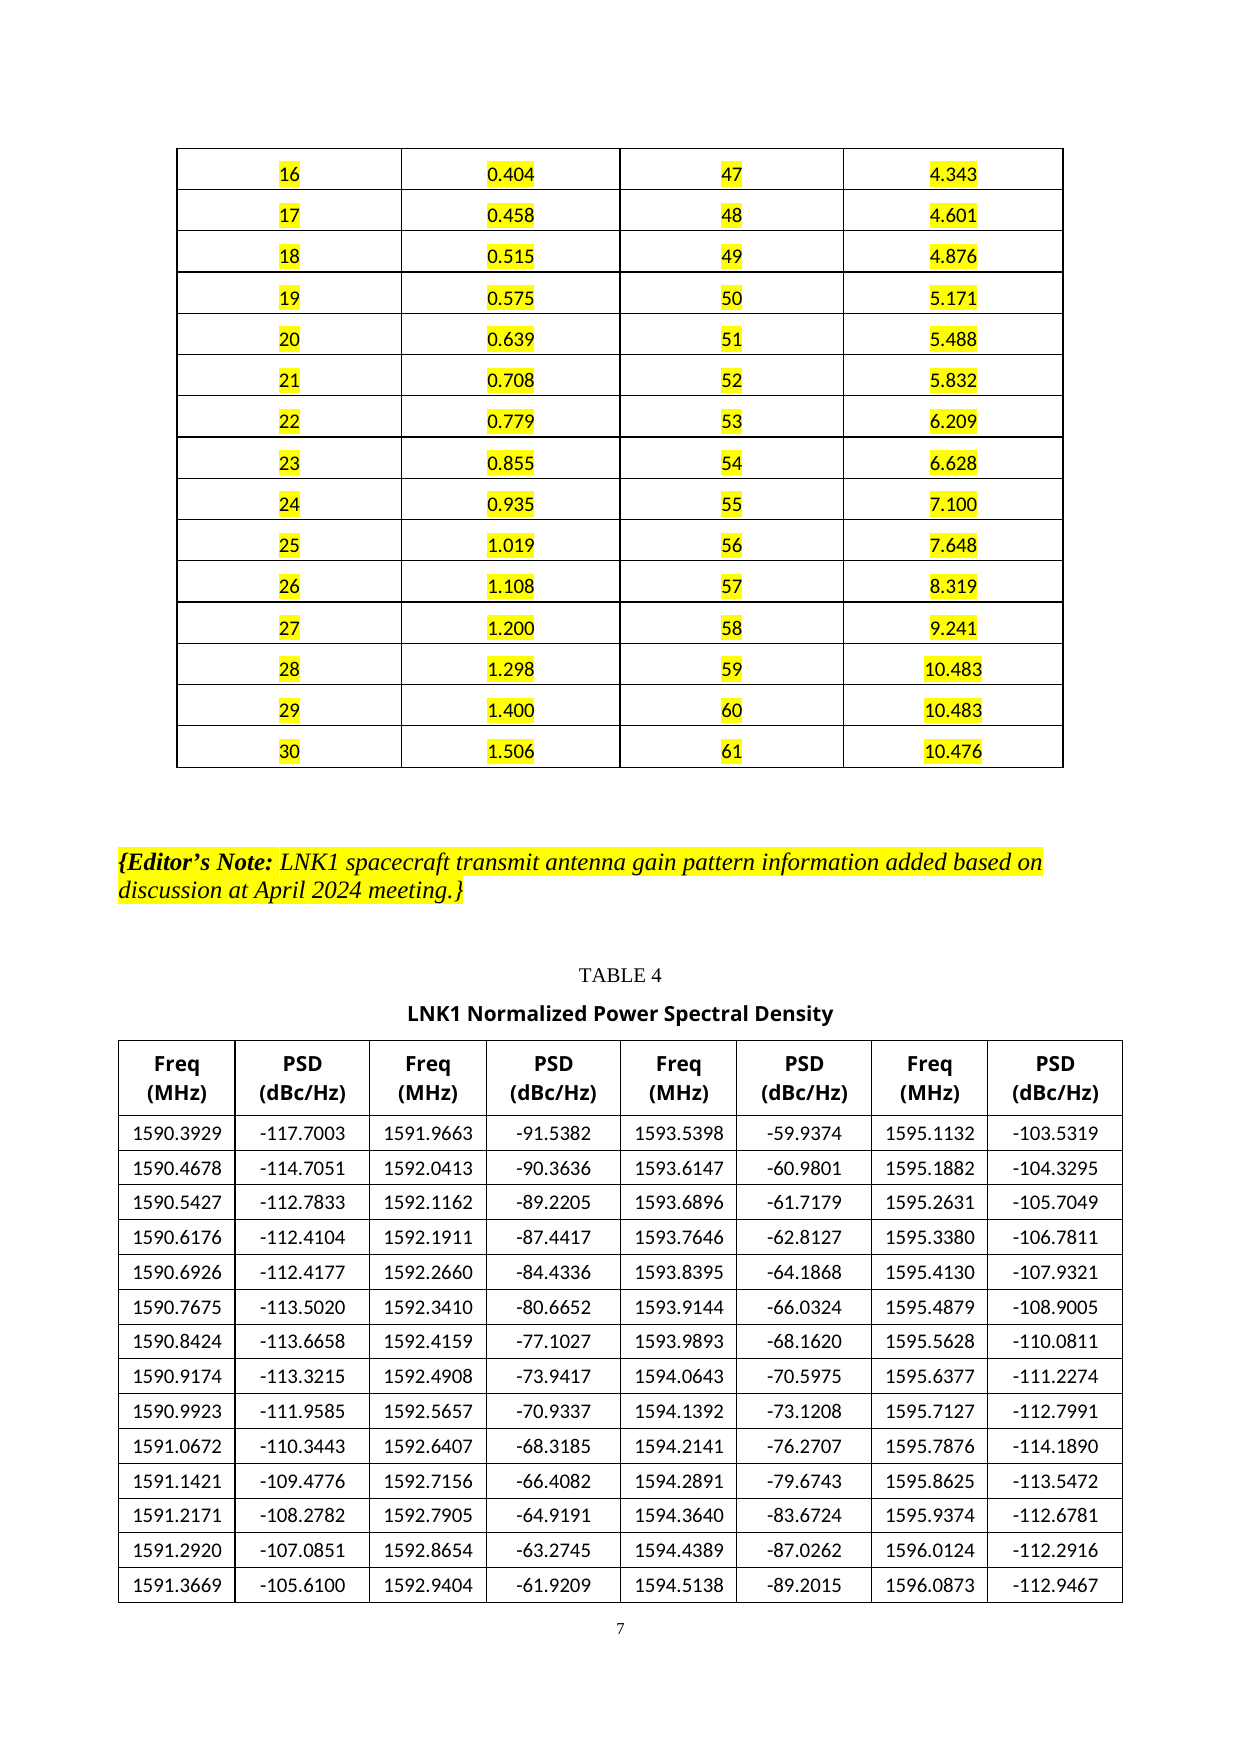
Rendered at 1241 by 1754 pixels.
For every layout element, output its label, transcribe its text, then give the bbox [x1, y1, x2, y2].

table_cell 1590.4678 [119, 1151, 234, 1184]
table_cell 47 [621, 149, 843, 189]
table_cell 1592.4159 [370, 1325, 486, 1358]
table_cell 20 [178, 314, 401, 354]
table_cell 1595.2631 [872, 1185, 987, 1219]
table_cell -89.2205 [487, 1185, 620, 1219]
table_cell 1593.6896 [621, 1185, 736, 1219]
table_cell -113.5020 [236, 1290, 369, 1323]
table_header PSD (dBc/Hz) [487, 1041, 620, 1115]
table_cell -84.4336 [487, 1255, 620, 1289]
table_cell 1592.1911 [370, 1220, 486, 1254]
table_cell 6.209 [844, 396, 1062, 436]
table_cell 1592.1162 [370, 1185, 486, 1219]
table_cell -91.5382 [487, 1116, 620, 1149]
table_cell 1593.7646 [621, 1220, 736, 1254]
table_cell -87.4417 [487, 1220, 620, 1254]
table_cell 58 [621, 603, 843, 643]
table_cell 0.935 [402, 479, 619, 519]
table_cell -83.6724 [737, 1499, 871, 1532]
table_cell 1590.9923 [119, 1394, 234, 1428]
table_cell -112.4177 [236, 1255, 369, 1289]
table_cell 1594.2141 [621, 1429, 736, 1463]
table_cell -104.3295 [988, 1151, 1122, 1184]
table_cell 61 [621, 726, 843, 766]
table_cell 1592.4908 [370, 1359, 486, 1393]
table_cell 1592.2660 [370, 1255, 486, 1289]
table_cell -76.2707 [737, 1429, 871, 1463]
table_cell 0.779 [402, 396, 619, 436]
table_cell -89.2015 [737, 1568, 871, 1602]
table_cell -105.7049 [988, 1185, 1122, 1219]
table_cell -61.9209 [487, 1568, 620, 1602]
table_cell 50 [621, 273, 843, 313]
table_cell 1594.3640 [621, 1499, 736, 1532]
table_cell 1595.3380 [872, 1220, 987, 1254]
table_cell -103.5319 [988, 1116, 1122, 1149]
table_cell 1590.8424 [119, 1325, 234, 1358]
table_cell 1595.7876 [872, 1429, 987, 1463]
table_cell 49 [621, 231, 843, 271]
table_cell 0.458 [402, 190, 619, 230]
table_cell 1595.8625 [872, 1464, 987, 1497]
table_cell 1.506 [402, 726, 619, 766]
title LNK1 Normalized Power Spectral Density [118, 999, 1122, 1028]
table_cell 1595.7127 [872, 1394, 987, 1428]
table_cell -113.6658 [236, 1325, 369, 1358]
table_cell 1591.0672 [119, 1429, 234, 1463]
table_cell 5.832 [844, 355, 1062, 395]
table_cell 23 [178, 438, 401, 478]
table_cell 55 [621, 479, 843, 519]
table_cell -59.9374 [737, 1116, 871, 1149]
table_cell 53 [621, 396, 843, 436]
table_cell 5.171 [844, 273, 1062, 313]
table_cell 18 [178, 231, 401, 271]
table_cell -73.9417 [487, 1359, 620, 1393]
table_cell -77.1027 [487, 1325, 620, 1358]
table_cell 1595.5628 [872, 1325, 987, 1358]
table_cell 1595.6377 [872, 1359, 987, 1393]
table_cell 60 [621, 685, 843, 725]
table_cell 0.575 [402, 273, 619, 313]
table_cell 1.108 [402, 561, 619, 601]
table_cell 1596.0873 [872, 1568, 987, 1602]
table_cell 1590.9174 [119, 1359, 234, 1393]
table_cell 1591.3669 [119, 1568, 234, 1602]
table_cell 17 [178, 190, 401, 230]
table_cell 51 [621, 314, 843, 354]
table_cell -70.5975 [737, 1359, 871, 1393]
table_cell 1593.6147 [621, 1151, 736, 1184]
table_cell 1592.8654 [370, 1533, 486, 1567]
table_cell 1590.7675 [119, 1290, 234, 1323]
table_cell 8.319 [844, 561, 1062, 601]
table_cell -66.0324 [737, 1290, 871, 1323]
table_cell -109.4776 [236, 1464, 369, 1497]
table_cell 1.400 [402, 685, 619, 725]
table_cell -108.9005 [988, 1290, 1122, 1323]
table_cell -107.0851 [236, 1533, 369, 1567]
table_cell 1593.9893 [621, 1325, 736, 1358]
table_cell -105.6100 [236, 1568, 369, 1602]
table_cell -87.0262 [737, 1533, 871, 1567]
table_cell 0.639 [402, 314, 619, 354]
table_cell 7.648 [844, 520, 1062, 560]
table_cell -110.3443 [236, 1429, 369, 1463]
table_cell 30 [178, 726, 401, 766]
table_cell 1594.0643 [621, 1359, 736, 1393]
table_cell 26 [178, 561, 401, 601]
table_cell 4.876 [844, 231, 1062, 271]
table_cell 1591.9663 [370, 1116, 486, 1149]
table_cell 10.483 [844, 644, 1062, 684]
table_cell 22 [178, 396, 401, 436]
table_cell -68.3185 [487, 1429, 620, 1463]
table_cell -64.9191 [487, 1499, 620, 1532]
table_cell -64.1868 [737, 1255, 871, 1289]
table_cell 1.200 [402, 603, 619, 643]
table_cell 28 [178, 644, 401, 684]
table_cell 1591.2920 [119, 1533, 234, 1567]
table_cell 1592.6407 [370, 1429, 486, 1463]
table_cell 1593.8395 [621, 1255, 736, 1289]
table_cell -112.7991 [988, 1394, 1122, 1428]
table_cell 1595.9374 [872, 1499, 987, 1532]
table_cell -73.1208 [737, 1394, 871, 1428]
table_cell 1592.3410 [370, 1290, 486, 1323]
table_cell -112.7833 [236, 1185, 369, 1219]
table_cell 1594.5138 [621, 1568, 736, 1602]
table_cell -111.2274 [988, 1359, 1122, 1393]
table_cell 1594.2891 [621, 1464, 736, 1497]
table_cell 1590.5427 [119, 1185, 234, 1219]
table_cell 59 [621, 644, 843, 684]
table_cell 57 [621, 561, 843, 601]
table_cell 1592.7905 [370, 1499, 486, 1532]
table_cell -79.6743 [737, 1464, 871, 1497]
table_cell -90.3636 [487, 1151, 620, 1184]
table_cell -114.1890 [988, 1429, 1122, 1463]
table_cell -60.9801 [737, 1151, 871, 1184]
table_cell 1593.5398 [621, 1116, 736, 1149]
table_cell 25 [178, 520, 401, 560]
table_cell 1592.0413 [370, 1151, 486, 1184]
table_cell -112.4104 [236, 1220, 369, 1254]
table_cell 27 [178, 603, 401, 643]
table_cell 1595.4879 [872, 1290, 987, 1323]
table_cell 1596.0124 [872, 1533, 987, 1567]
table_cell 1595.4130 [872, 1255, 987, 1289]
table_header Freq (MHz) [370, 1041, 486, 1115]
table_cell -106.7811 [988, 1220, 1122, 1254]
table_cell 0.855 [402, 438, 619, 478]
table_cell 1593.9144 [621, 1290, 736, 1323]
table_cell 16 [178, 149, 401, 189]
table_cell -61.7179 [737, 1185, 871, 1219]
table_cell 1591.2171 [119, 1499, 234, 1532]
table_cell 0.404 [402, 149, 619, 189]
text Table 4 [118, 963, 1122, 987]
table_cell 1590.6926 [119, 1255, 234, 1289]
table_cell -66.4082 [487, 1464, 620, 1497]
table_cell -110.0811 [988, 1325, 1122, 1358]
table_cell 5.488 [844, 314, 1062, 354]
table_cell 52 [621, 355, 843, 395]
table_cell -107.9321 [988, 1255, 1122, 1289]
table_cell -112.6781 [988, 1499, 1122, 1532]
table_cell 1592.5657 [370, 1394, 486, 1428]
table_cell -80.6652 [487, 1290, 620, 1323]
table_cell -63.2745 [487, 1533, 620, 1567]
table_cell -70.9337 [487, 1394, 620, 1428]
table_cell 10.476 [844, 726, 1062, 766]
table_cell 1594.1392 [621, 1394, 736, 1428]
table_cell 29 [178, 685, 401, 725]
table_cell -108.2782 [236, 1499, 369, 1532]
table_cell -62.8127 [737, 1220, 871, 1254]
table_cell 10.483 [844, 685, 1062, 725]
table_header Freq (MHz) [872, 1041, 987, 1115]
table_cell 1590.3929 [119, 1116, 234, 1149]
table_cell 6.628 [844, 438, 1062, 478]
table_cell 24 [178, 479, 401, 519]
table_cell 48 [621, 190, 843, 230]
table_cell 0.708 [402, 355, 619, 395]
table_cell 1.298 [402, 644, 619, 684]
table_cell -113.3215 [236, 1359, 369, 1393]
title {Editor’s Note: LNK1 spacecraft transmit antenna gain pattern information added based on discussion at April 2024 meeting.} [463, 847, 1122, 904]
table_cell -112.2916 [988, 1533, 1122, 1567]
table_cell -117.7003 [236, 1116, 369, 1149]
table_cell 1590.6176 [119, 1220, 234, 1254]
table_header PSD (dBc/Hz) [236, 1041, 369, 1115]
table_cell -113.5472 [988, 1464, 1122, 1497]
table_cell 0.515 [402, 231, 619, 271]
table_cell 1591.1421 [119, 1464, 234, 1497]
table_header Freq (MHz) [119, 1041, 234, 1115]
table_cell 4.343 [844, 149, 1062, 189]
table_cell 54 [621, 438, 843, 478]
table_cell 1.019 [402, 520, 619, 560]
table_cell 7.100 [844, 479, 1062, 519]
table_header PSD (dBc/Hz) [737, 1041, 871, 1115]
table_cell 4.601 [844, 190, 1062, 230]
table_cell 1595.1132 [872, 1116, 987, 1149]
table_cell 21 [178, 355, 401, 395]
table_cell 1595.1882 [872, 1151, 987, 1184]
table_header Freq (MHz) [621, 1041, 736, 1115]
table_cell 9.241 [844, 603, 1062, 643]
table_cell -114.7051 [236, 1151, 369, 1184]
table_cell 1592.9404 [370, 1568, 486, 1602]
table_cell -68.1620 [737, 1325, 871, 1358]
table_cell 1594.4389 [621, 1533, 736, 1567]
table_cell 19 [178, 273, 401, 313]
table_cell 56 [621, 520, 843, 560]
table_cell -112.9467 [988, 1568, 1122, 1602]
table_header PSD (dBc/Hz) [988, 1041, 1122, 1115]
table_cell 1592.7156 [370, 1464, 486, 1497]
table_cell -111.9585 [236, 1394, 369, 1428]
